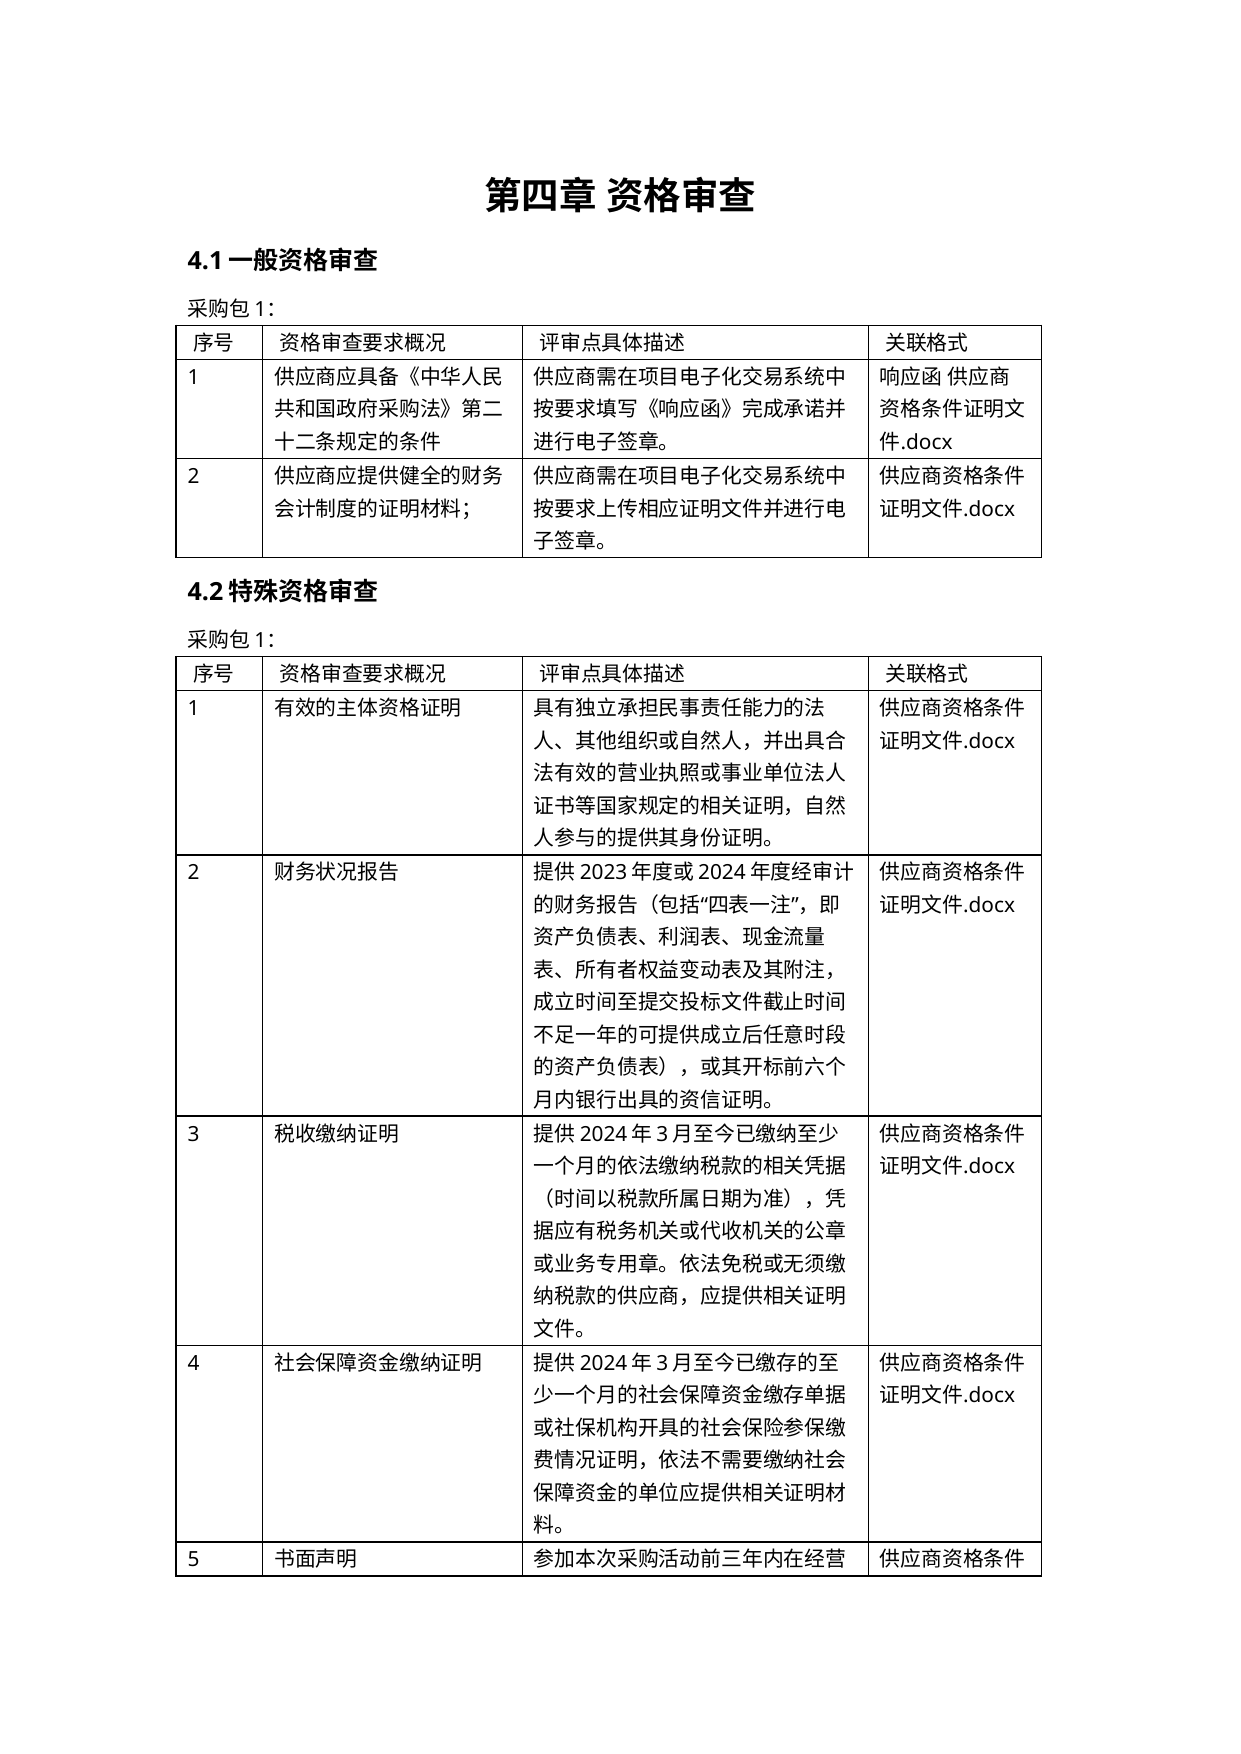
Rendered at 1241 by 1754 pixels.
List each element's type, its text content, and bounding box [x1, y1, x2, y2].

table_cell 书面声明 [263, 1543, 522, 1575]
table_cell 2 [177, 459, 262, 557]
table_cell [523, 1543, 868, 1575]
table_cell 供应商应提供健全的财务会计制度的证明材料； [263, 459, 522, 557]
table_header 关联格式 [869, 657, 1041, 690]
table_cell 响应函 供应商资格条件证明文件.docx [869, 360, 1041, 458]
table_cell 有效的主体资格证明 [263, 691, 522, 854]
table_cell 税收缴纳证明 [263, 1117, 522, 1344]
table_cell 供应商资格条件证明文件.docx [869, 459, 1041, 557]
table_header 资格审查要求概况 [263, 326, 522, 358]
text 采购包1： [187, 292, 1053, 324]
table_cell 4 [177, 1346, 262, 1541]
table_cell 供应商需在项目电子化交易系统中按要求上传相应证明文件并进行电子签章。 [523, 459, 868, 557]
text 4.1一般资格审查 [187, 227, 1053, 292]
table_cell 2 [177, 856, 262, 1115]
table_cell 5 [177, 1543, 262, 1575]
table_cell 供应商资格条件证明文件.docx [869, 1543, 1041, 1575]
table_cell 1 [177, 691, 262, 854]
table_cell 供应商资格条件证明文件.docx [869, 1346, 1041, 1541]
table_cell 供应商资格条件证明文件.docx [869, 856, 1041, 1115]
table_cell 供应商应具备《中华人民共和国政府采购法》第二十二条规定的条件 [263, 360, 522, 458]
table_cell 提供2023年度或2024年度经审计的财务报告（包括“四表一注”，即资产负债表、利润表、现金流量表、所有者权益变动表及其附注，成立时间至提交投标文件截止时间不足一年的可提供成立后任意时段的资产负债表），或其开标前六个月内银行出具的资信证明。 [523, 856, 868, 1115]
table_cell 供应商资格条件证明文件.docx [869, 691, 1041, 854]
table_cell 1 [177, 360, 262, 458]
table_header 关联格式 [869, 326, 1041, 358]
table_cell 3 [177, 1117, 262, 1344]
text 采购包1： [187, 623, 1053, 656]
table_cell 供应商需在项目电子化交易系统中按要求填写《响应函》完成承诺并进行电子签章。 [523, 360, 868, 458]
table_header 序号 [177, 657, 262, 690]
text 4.2特殊资格审查 [187, 558, 1053, 623]
table_cell 提供2024年3月至今已缴纳至少一个月的依法缴纳税款的相关凭据（时间以税款所属日期为准），凭据应有税务机关或代收机关的公章或业务专用章。依法免税或无须缴纳税款的供应商，应提供相关证明文件。 [523, 1117, 868, 1344]
table_cell 提供2024年3月至今已缴存的至少一个月的社会保障资金缴存单据或社保机构开具的社会保险参保缴费情况证明，依法不需要缴纳社会保障资金的单位应提供相关证明材料。 [523, 1346, 868, 1541]
table_cell 社会保障资金缴纳证明 [263, 1346, 522, 1541]
text 第四章 资格审查 [187, 162, 1053, 227]
table_header 评审点具体描述 [523, 657, 868, 690]
table_cell 具有独立承担民事责任能力的法人、其他组织或自然人，并出具合法有效的营业执照或事业单位法人证书等国家规定的相关证明，自然人参与的提供其身份证明。 [523, 691, 868, 854]
table_header 序号 [177, 326, 262, 358]
table_cell 财务状况报告 [263, 856, 522, 1115]
table_header 资格审查要求概况 [263, 657, 522, 690]
table_header 评审点具体描述 [523, 326, 868, 358]
table_cell 供应商资格条件证明文件.docx [869, 1117, 1041, 1344]
